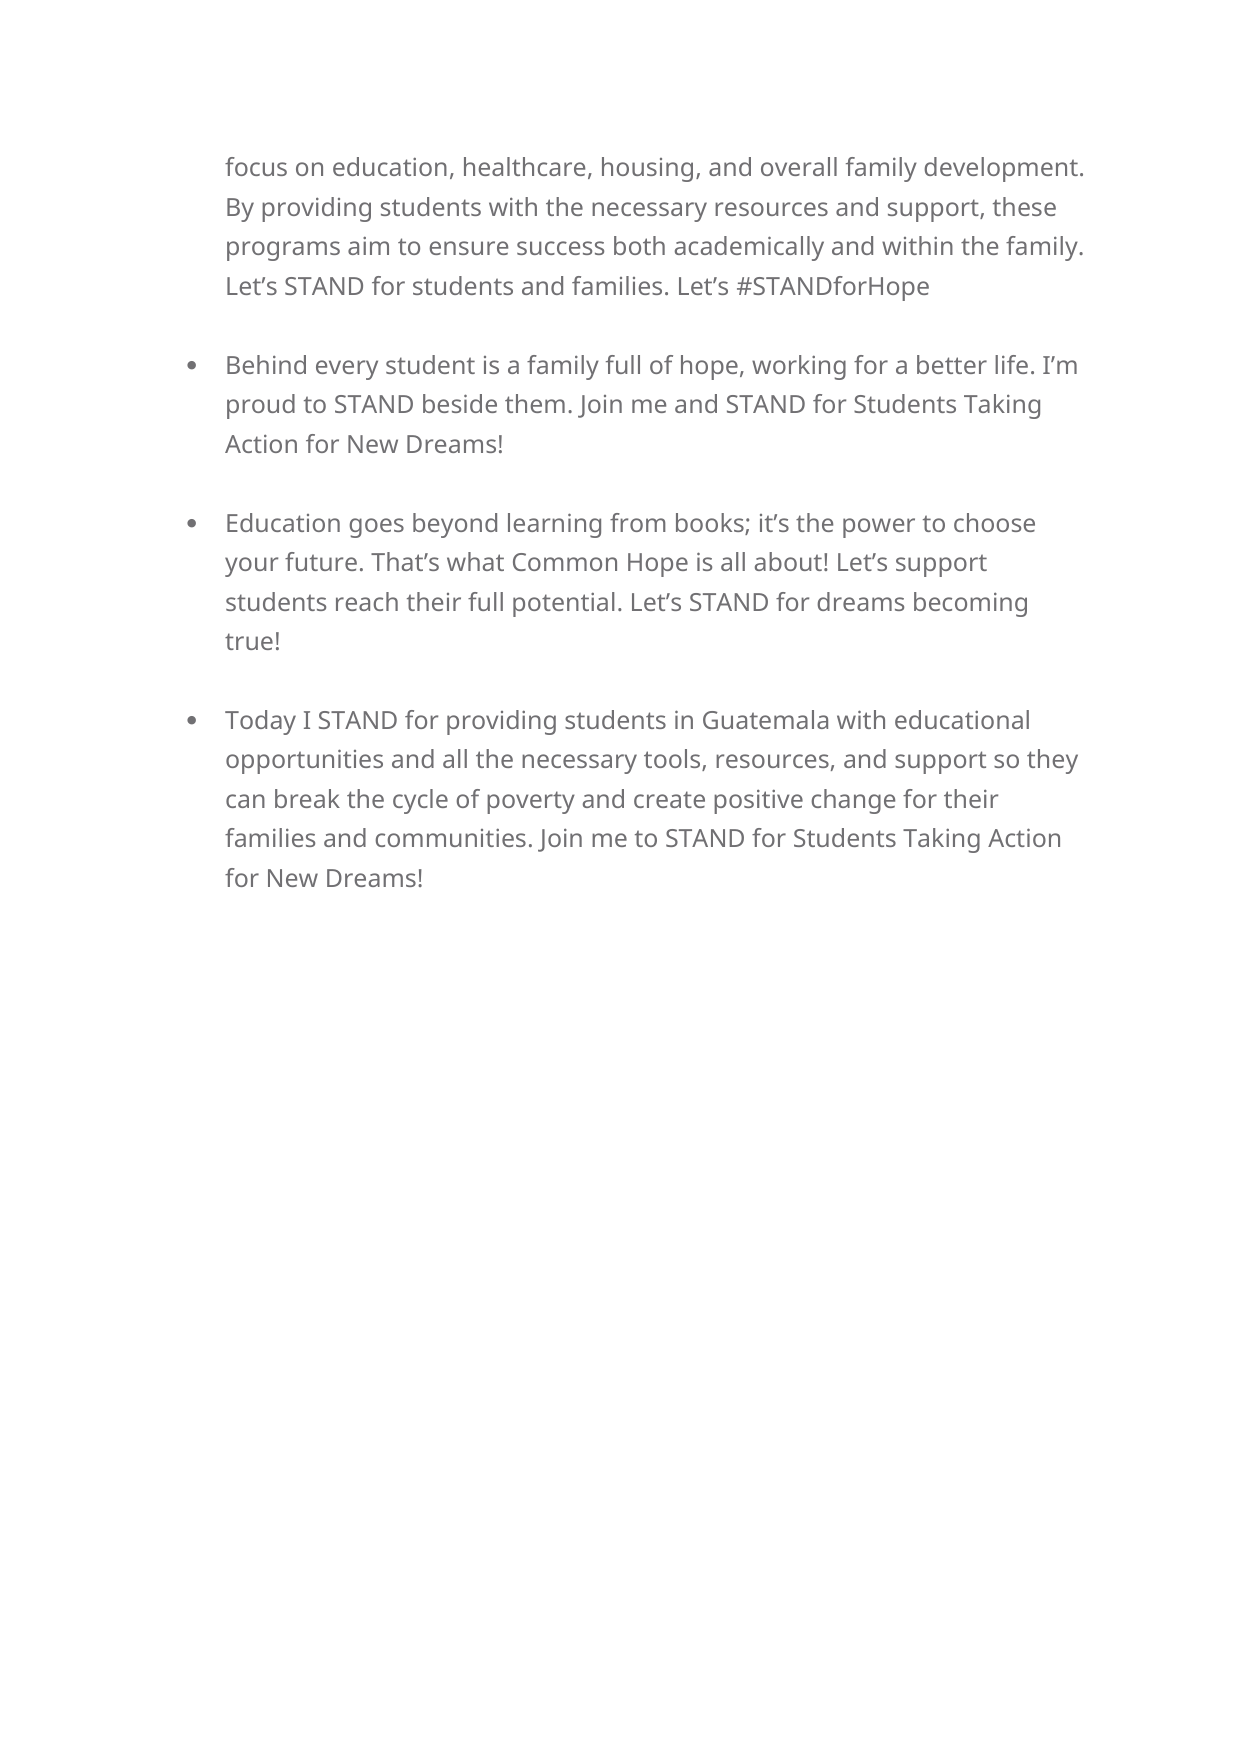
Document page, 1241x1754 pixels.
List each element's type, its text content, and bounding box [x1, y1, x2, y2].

list Today I STAND for providing students in Guatemala with educational opportunities and all the necessary tools, resources, and support so they can break the cycle of poverty and create positive change for their families and communities. Join me to STAND for Students Taking Action for New Dreams! [187, 703, 1090, 1053]
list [225, 150, 1090, 302]
list Behind every student is a family full of hope, working for a better life. I’m proud to STAND beside them. Join me and STAND for Students Taking Action for New Dreams! [187, 347, 1090, 460]
list Education goes beyond learning from books; it’s the power to choose your future. That’s what Common Hope is all about! Let’s support students reach their full potential. Let’s STAND for dreams becoming true! [187, 505, 1090, 658]
